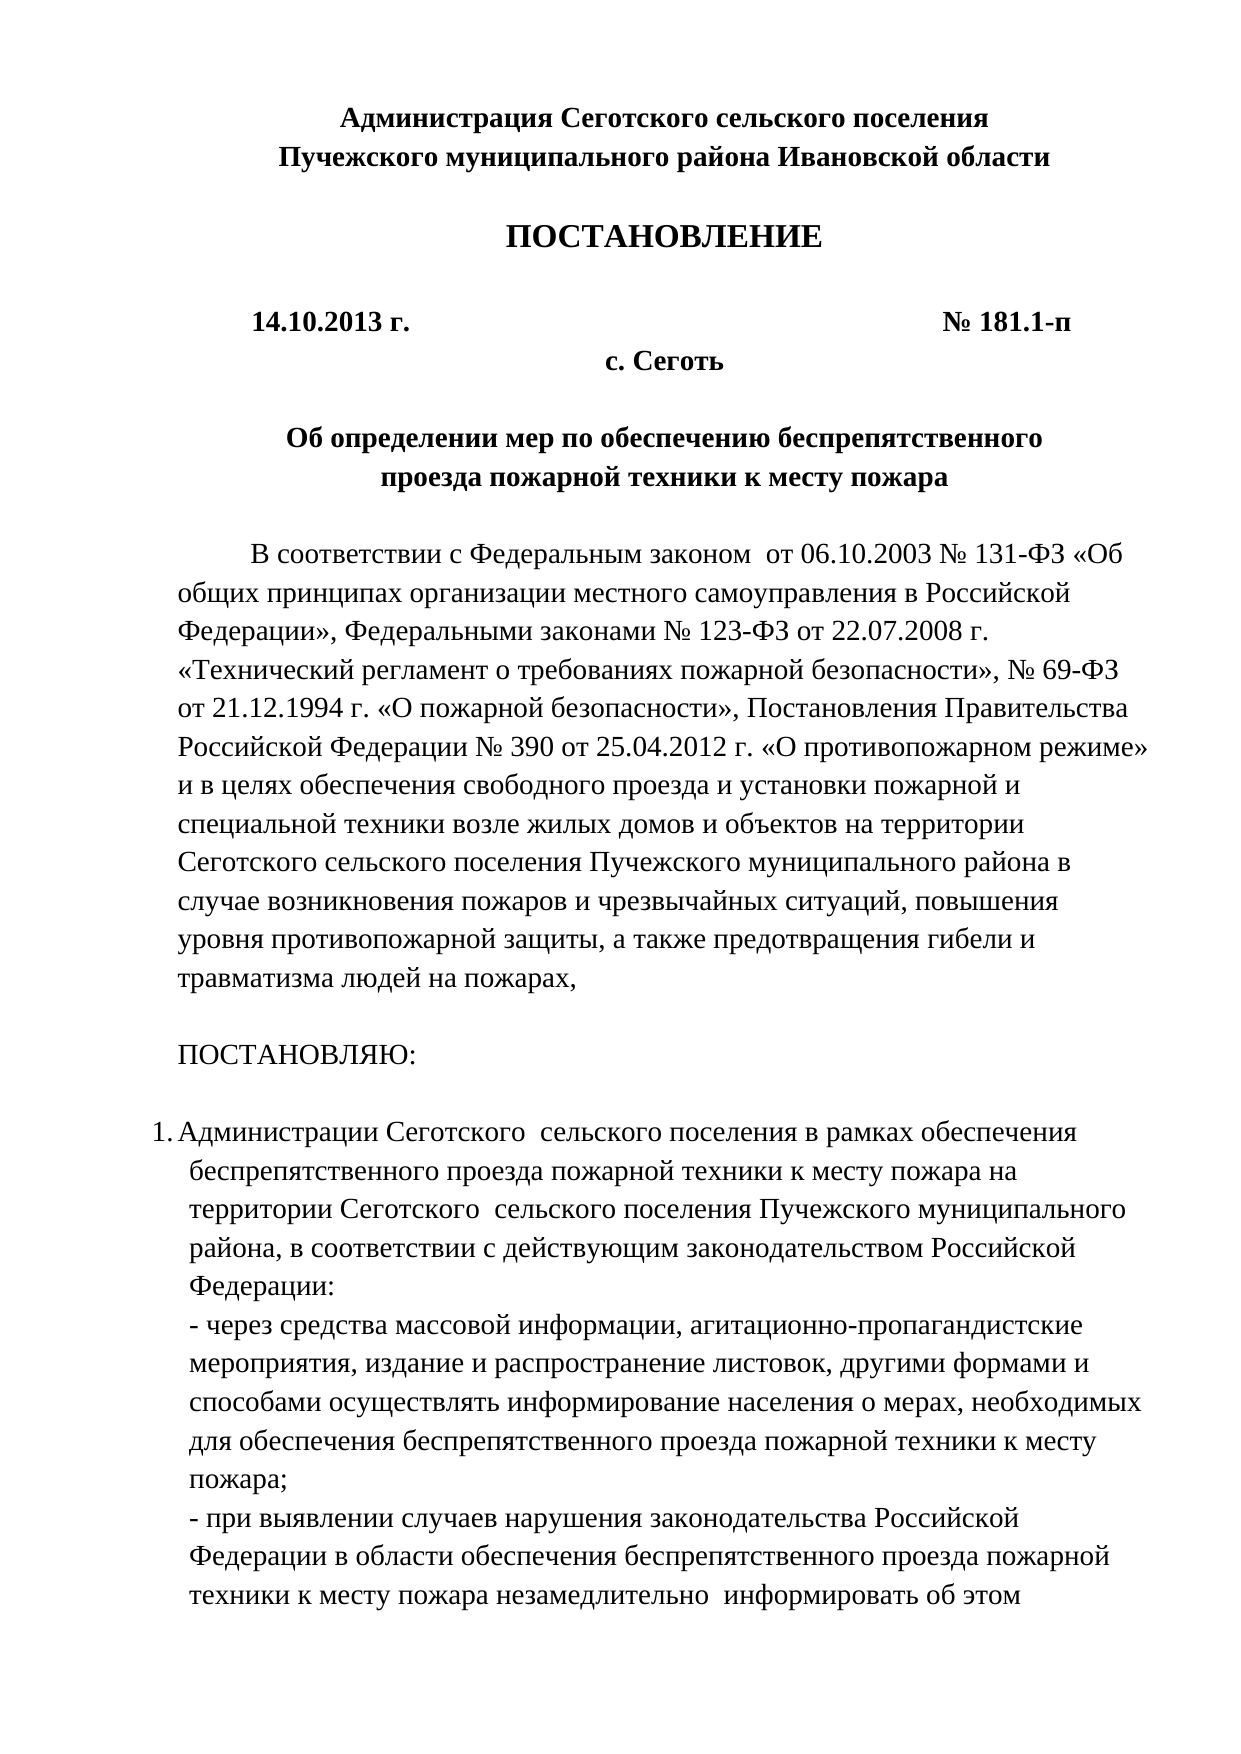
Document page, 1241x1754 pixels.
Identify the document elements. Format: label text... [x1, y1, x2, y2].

list Администрации Сеготского сельского поселения в рамках обеспечения беспрепятственного проезда пожарной техники к месту пожара на территории Сеготского сельского поселения Пучежского муниципального района, в соответствии с действующим законодательством Российской Федерации: [151, 1114, 1152, 1302]
text ПОСТАНОВЛЯЮ: [177, 1037, 1152, 1071]
text ПОСТАНОВЛЕНИЕ [177, 216, 1152, 254]
list - через средства массовой информации, агитационно-пропагандистские мероприятия, издание и распространение листовок, другими формами и способами осуществлять информирование населения о мерах, необходимых для обеспечения беспрепятственного проезда пожарной техники к месту пожара; [189, 1307, 1152, 1495]
text Пучежского муниципального района Ивановской области [177, 139, 1152, 172]
text В соответствии с Федеральным законом от 06.10.2003 № 131-ФЗ «Об общих принципах организации местного самоуправления в Российской Федерации», Федеральными законами № 123-ФЗ от 22.07.2008 г. «Технический регламент о требованиях пожарной безопасности», № 69-ФЗ от 21.12.1994 г. «О пожарной безопасности», Постановления Правительства Российской Федерации № 390 от 25.04.2012 г. «О противопожарном режиме» и в целях обеспечения свободного проезда и установки пожарной и специальной техники возле жилых домов и объектов на территории Сеготского сельского поселения Пучежского муниципального района в случае возникновения пожаров и чрезвычайных ситуаций, повышения уровня противопожарной защиты, а также предотвращения гибели и травматизма людей на пожарах, [177, 536, 1152, 994]
text Администрация Сеготского сельского поселения [177, 100, 1152, 134]
text Об определении мер по обеспечению беспрепятственного проезда пожарной техники к месту пожара [177, 421, 1152, 493]
text 14.10.2013 г. № 181.1-п [177, 304, 1152, 338]
text с. Сеготь [177, 343, 1152, 377]
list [189, 1500, 1152, 1610]
